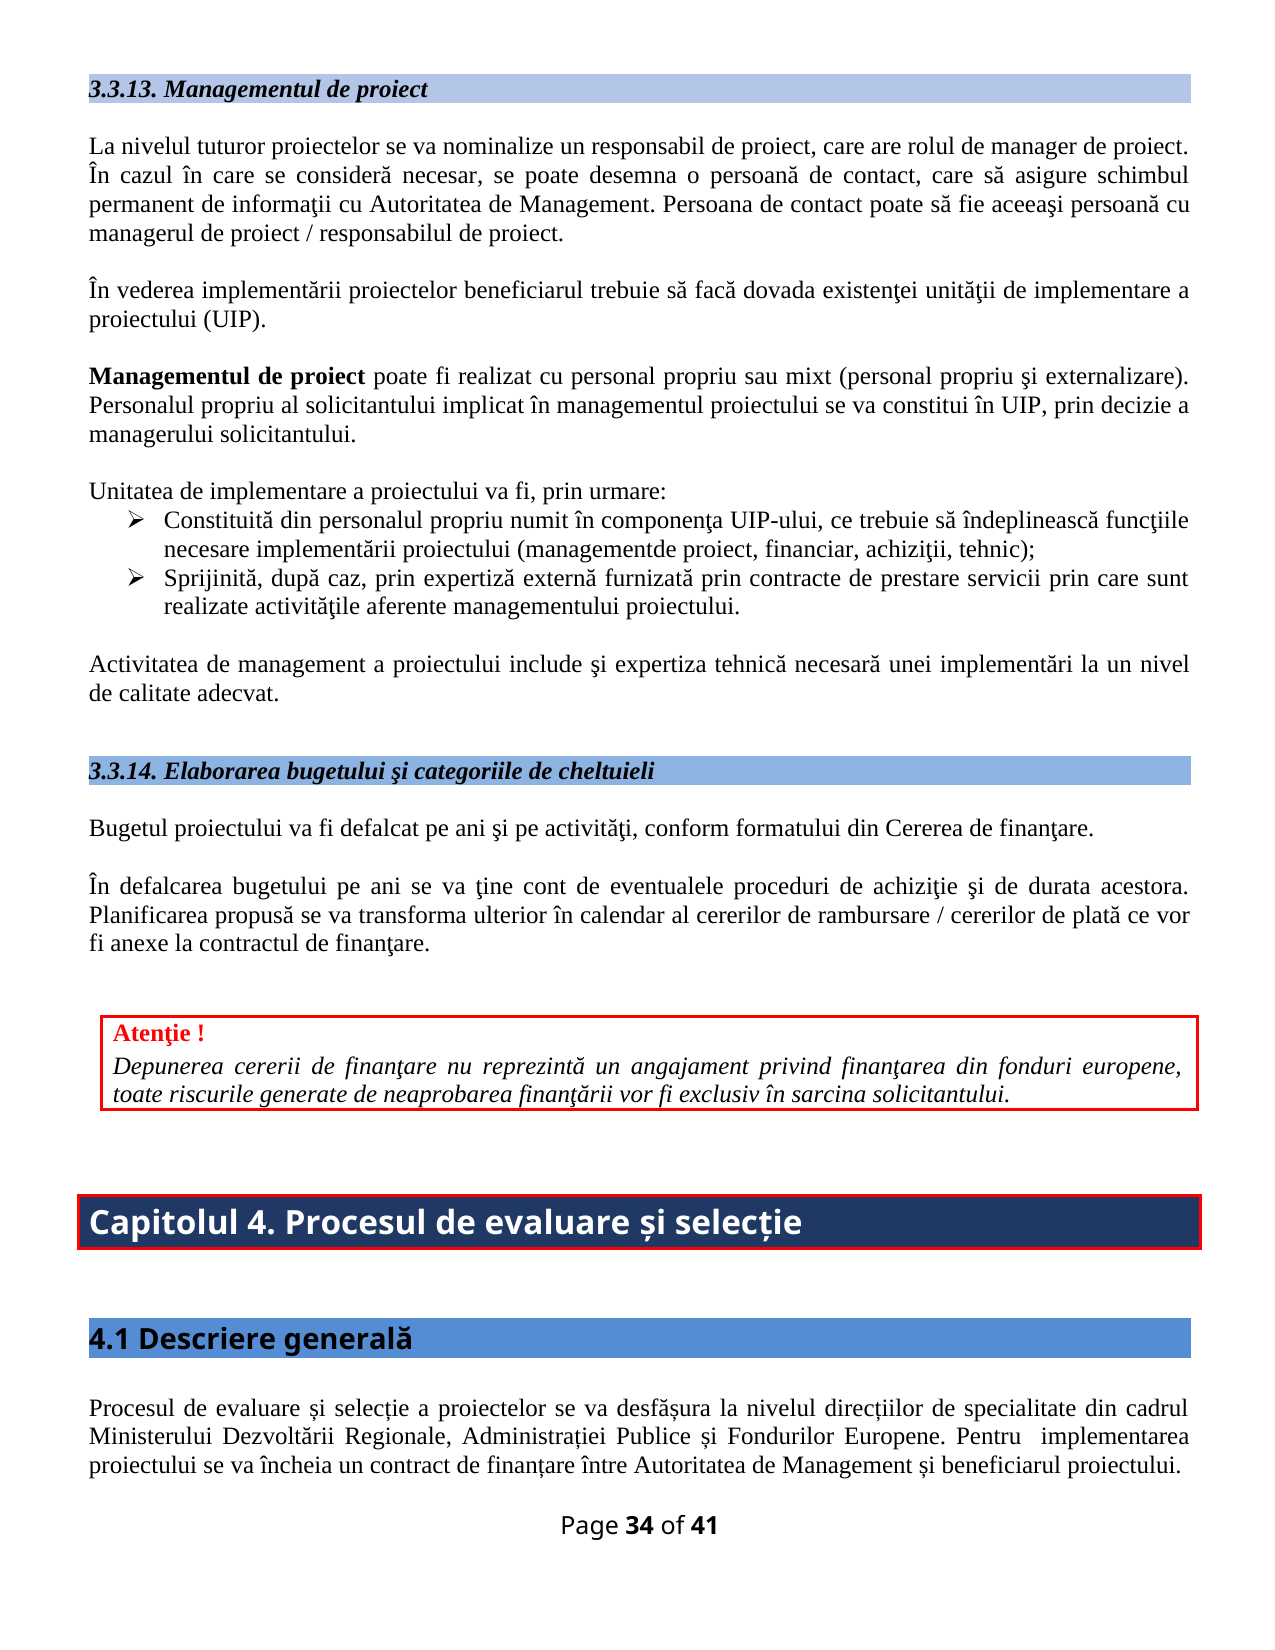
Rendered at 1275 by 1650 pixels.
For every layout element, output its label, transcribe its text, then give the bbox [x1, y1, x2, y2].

text În cazul în care se consideră necesar, se poate desemna o persoană de contact, care să asigure schimbul permanent de informaţii cu Autoritatea de Management. Persoana de contact poate să fie aceeaşi persoană cu managerul de proiect / responsabilul de proiect. [89, 160, 1191, 246]
text În defalcarea bugetului pe ani se va ţine cont de eventualele proceduri de achiziţie şi de durata acestora. Planificarea propusă se va transforma ulterior în calendar al cererilor de rambursare / cererilor de plată ce vor fi anexe la contractul de finanţare. [89, 871, 1191, 957]
text Bugetul proiectului va fi defalcat pe ani şi pe activităţi, conform formatului din Cererea de finanţare. [89, 813, 1191, 842]
text 3.3.13. Managementul de proiect [89, 74, 1191, 103]
text La nivelul tuturor proiectelor se va nominalize un responsabil de proiect, care are rolul de manager de proiect. [89, 131, 1191, 160]
text 3.3.14. Elaborarea bugetului şi categoriile de cheltuieli [89, 756, 1191, 785]
text 4.1 Descriere generală [89, 1318, 1191, 1358]
text Activitatea de management a proiectului include şi expertiza tehnică necesară unei implementări la un nivel de calitate adecvat. [89, 649, 1191, 706]
text În vederea implementării proiectelor beneficiarul trebuie să facă dovada existenţei unităţii de implementare a proiectului (UIP). [89, 275, 1191, 333]
list Constituită din personalul propriu numit în componenţa UIP-ului, ce trebuie să îndeplinească funcţiile necesare implementării proiectului (managementde proiect, financiar, achiziţii, tehnic); [126, 505, 1191, 563]
text Managementul de proiect poate fi realizat cu personal propriu sau mixt (personal propriu şi externalizare). Personalul propriu al solicitantului implicat în managementul proiectului se va constitui în UIP, prin decizie a managerului solicitantului. [89, 361, 1191, 448]
text Capitolul 4. Procesul de evaluare și selecție [80, 1197, 1199, 1247]
text Procesul de evaluare și selecție a proiectelor se va desfășura la nivelul direcțiilor de specialitate din cadrul Ministerului Dezvoltării Regionale, Administrației Publice și Fondurilor Europene. Pentru implementarea proiectului se va încheia un contract de finanțare între Autoritatea de Management și beneficiarul proiectului. [89, 1393, 1191, 1479]
text Unitatea de implementare a proiectului va fi, prin urmare: [89, 476, 1191, 505]
table_header Atenţie ! Depunerea cererii de finanţare nu reprezintă un angajament privind finanţarea din fonduri europene, toate riscurile generate de neaprobarea finanţării vor fi exclusiv în sarcina solicitantului. [103, 1018, 1196, 1108]
list Sprijinită, după caz, prin expertiză externă furnizată prin contracte de prestare servicii prin care sunt realizate activităţile aferente managementului proiectului. [126, 563, 1191, 620]
